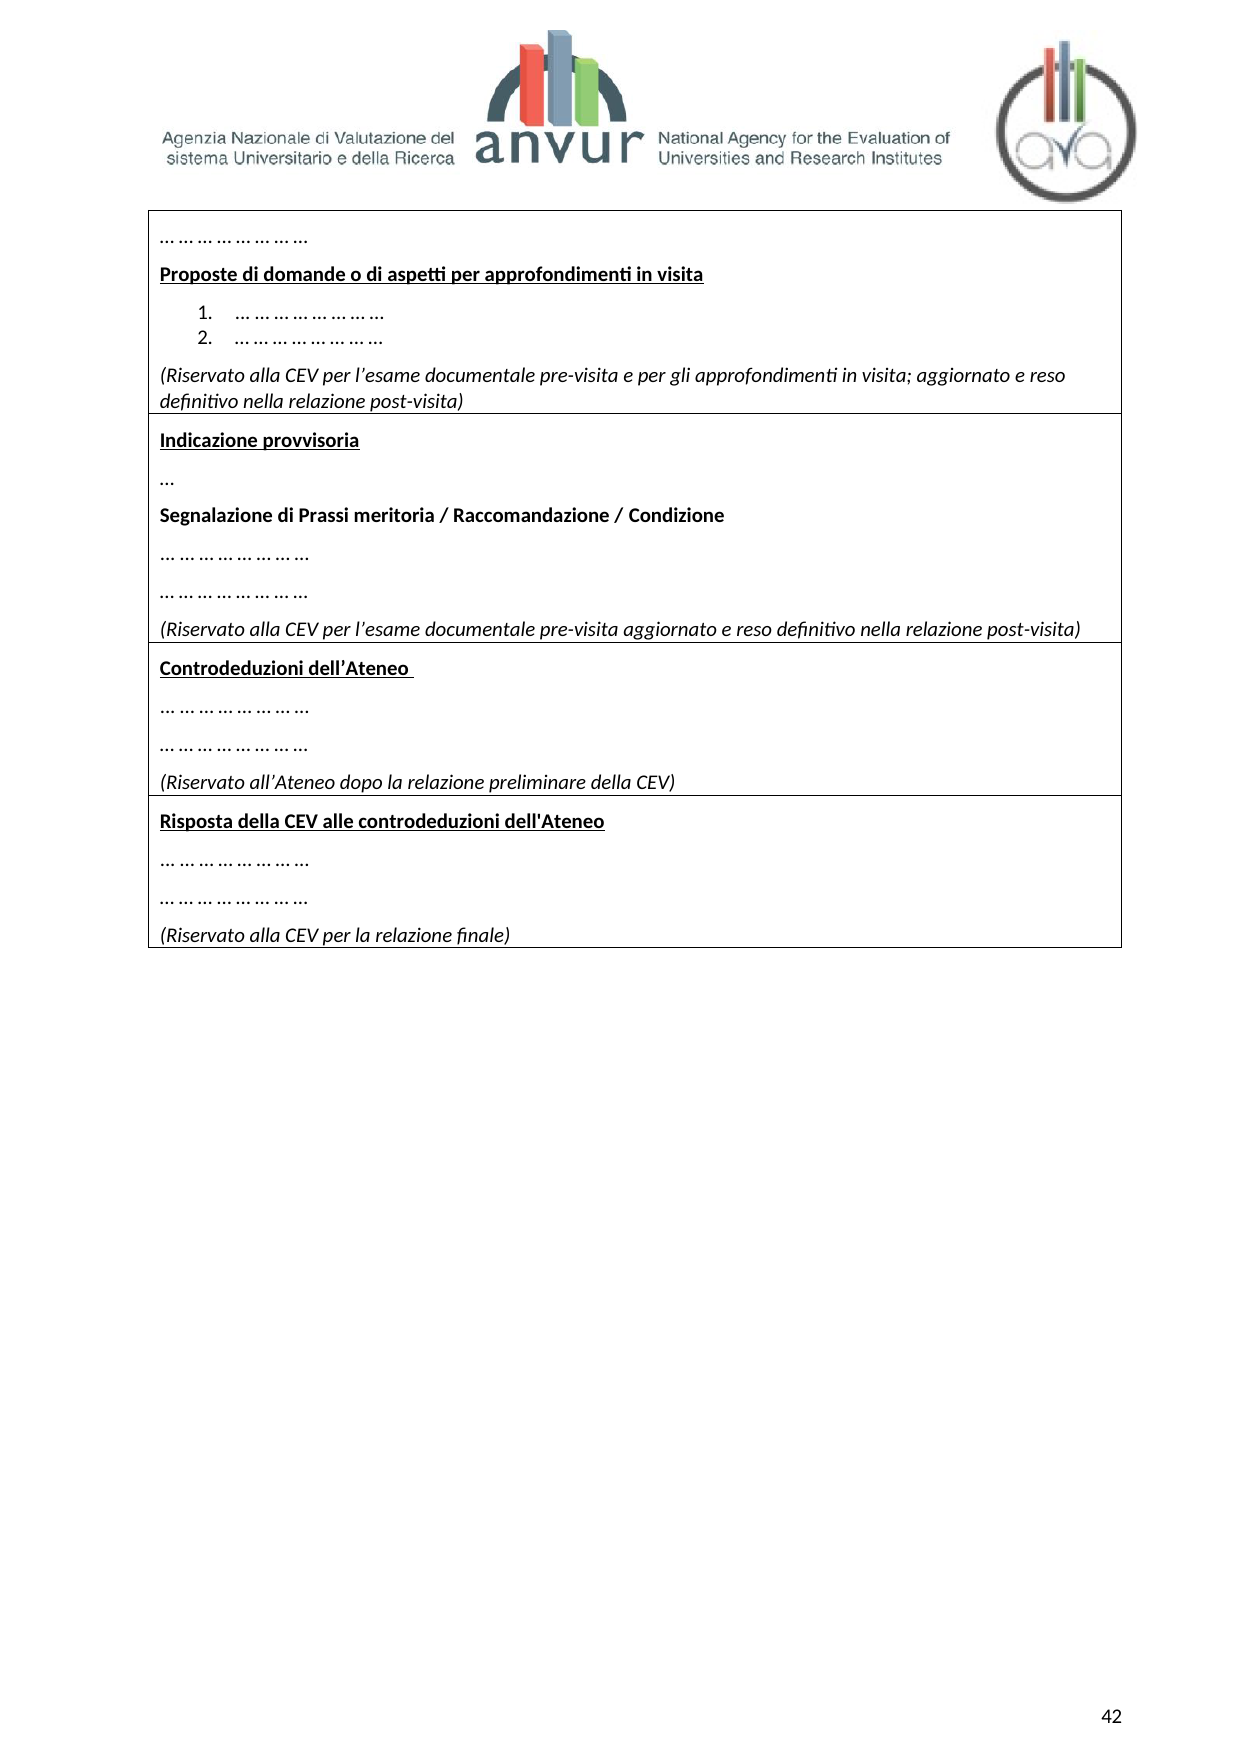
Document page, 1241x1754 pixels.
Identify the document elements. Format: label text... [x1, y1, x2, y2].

table_cell Indicazione provvisoria … Segnalazione di Prassi meritoria / Raccomandazione / Condizione ... … … … … … … … … … … … … … … … (Riservato alla CEV per l’esame documentale pre-visita aggiornato e reso definitivo nella relazione post-visita) [149, 414, 1121, 642]
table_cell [149, 211, 1121, 413]
table_cell Risposta della CEV alle controdeduzioni dell'Ateneo ... … … … … … … … … … … … … … … … (Riservato alla CEV per la relazione finale) [149, 796, 1121, 947]
table_cell Controdeduzioni dell’Ateneo ... … … … … … … … … … … … … … … … (Riservato all’Ateneo dopo la relazione preliminare della CEV) [149, 643, 1121, 794]
